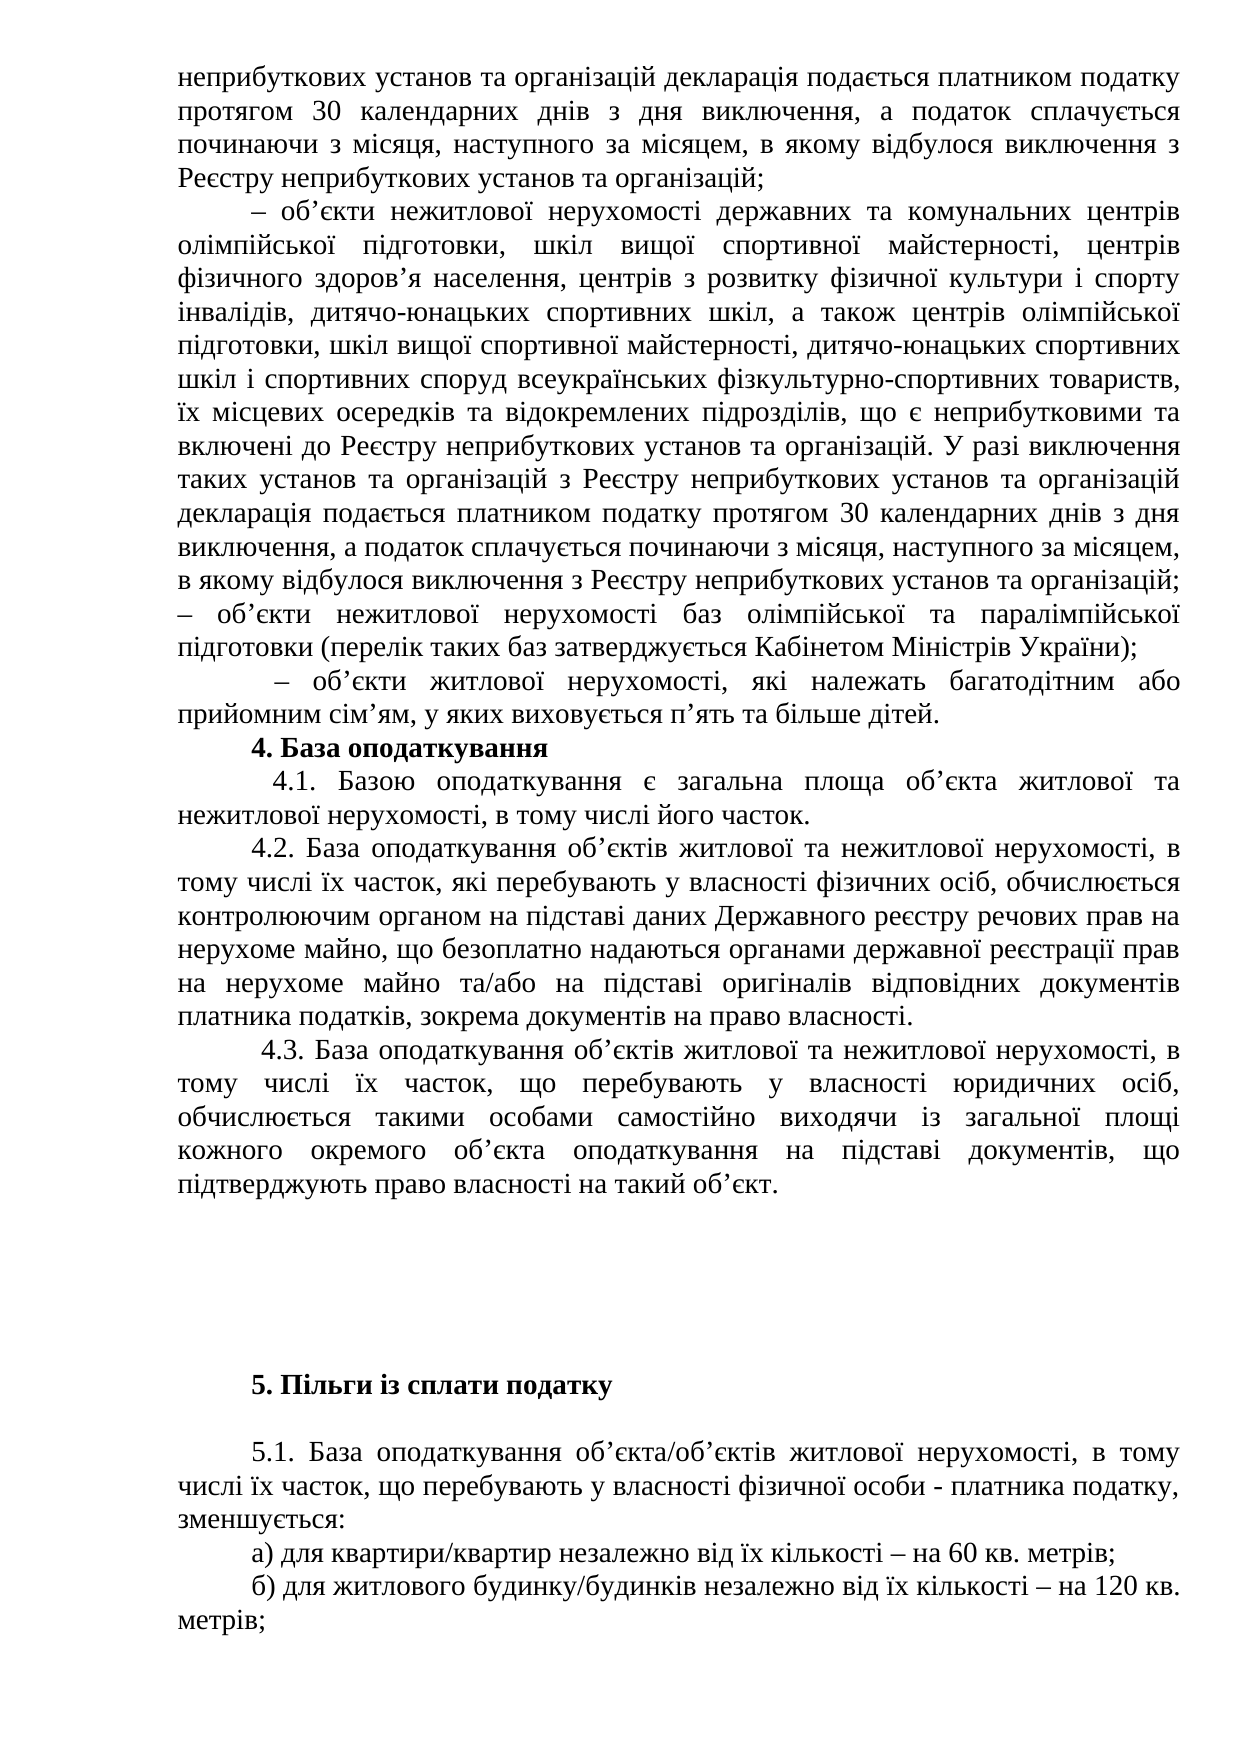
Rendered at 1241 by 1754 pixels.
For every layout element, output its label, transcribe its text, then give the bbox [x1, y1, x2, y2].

text 4.3. База оподаткування об’єктів житлової та нежитлової нерухомості, в тому числі їх часток, що перебувають у власності юридичних осіб, обчислюється такими особами самостійно виходячи із загальної площі кожного окремого об’єкта оподаткування на підставі документів, що підтверджують право власності на такий об’єкт. [177, 1032, 1181, 1199]
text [177, 59, 1181, 193]
text 4.2. База оподаткування об’єктів житлової та нежитлової нерухомості, в тому числі їх часток, які перебувають у власності фізичних осіб, обчислюється контролюючим органом на підставі даних Державного реєстру речових прав на нерухоме майно, що безоплатно надаються органами державної реєстрації прав на нерухоме майно та/або на підставі оригіналів відповідних документів платника податків, зокрема документів на право власності. [177, 831, 1181, 1032]
text – об’єкти житлової нерухомості, які належать багатодітним або прийомним сім’ям, у яких виховується п’ять та більше дітей. [177, 663, 1181, 730]
text 5. Пільги із сплати податку [177, 1367, 1181, 1401]
text а) для квартири/квартир незалежно від їх кількості – на 60 кв. метрів; [177, 1535, 1181, 1568]
text – об’єкти нежитлової нерухомості державних та комунальних центрів олімпійської підготовки, шкіл вищої спортивної майстерності, центрів фізичного здоров’я населення, центрів з розвитку фізичної культури і спорту інвалідів, дитячо-юнацьких спортивних шкіл, а також центрів олімпійської підготовки, шкіл вищої спортивної майстерності, дитячо-юнацьких спортивних шкіл і спортивних споруд всеукраїнських фізкультурно-спортивних товариств, їх місцевих осередків та відокремлених підрозділів, що є неприбутковими та включені до Реєстру неприбуткових установ та організацій. У разі виключення таких установ та організацій з Реєстру неприбуткових установ та організацій декларація подається платником податку протягом 30 календарних днів з дня виключення, а податок сплачується починаючи з місяця, наступного за місяцем, в якому відбулося виключення з Реєстру неприбуткових установ та організацій; – об’єкти нежитлової нерухомості баз олімпійської та паралімпійської підготовки (перелік таких баз затверджується Кабінетом Міністрів України); [177, 193, 1181, 663]
text 4. База оподаткування [177, 730, 1181, 763]
text б) для житлового будинку/будинків незалежно від їх кількості – на 120 кв. метрів; [177, 1568, 1181, 1636]
text 4.1. Базою оподаткування є загальна площа об’єкта житлової та нежитлової нерухомості, в тому числі його часток. [177, 763, 1181, 831]
text 5.1. База оподаткування об’єкта/об’єктів житлової нерухомості, в тому числі їх часток, що перебувають у власності фізичної особи - платника податку, зменшується: [177, 1434, 1181, 1535]
